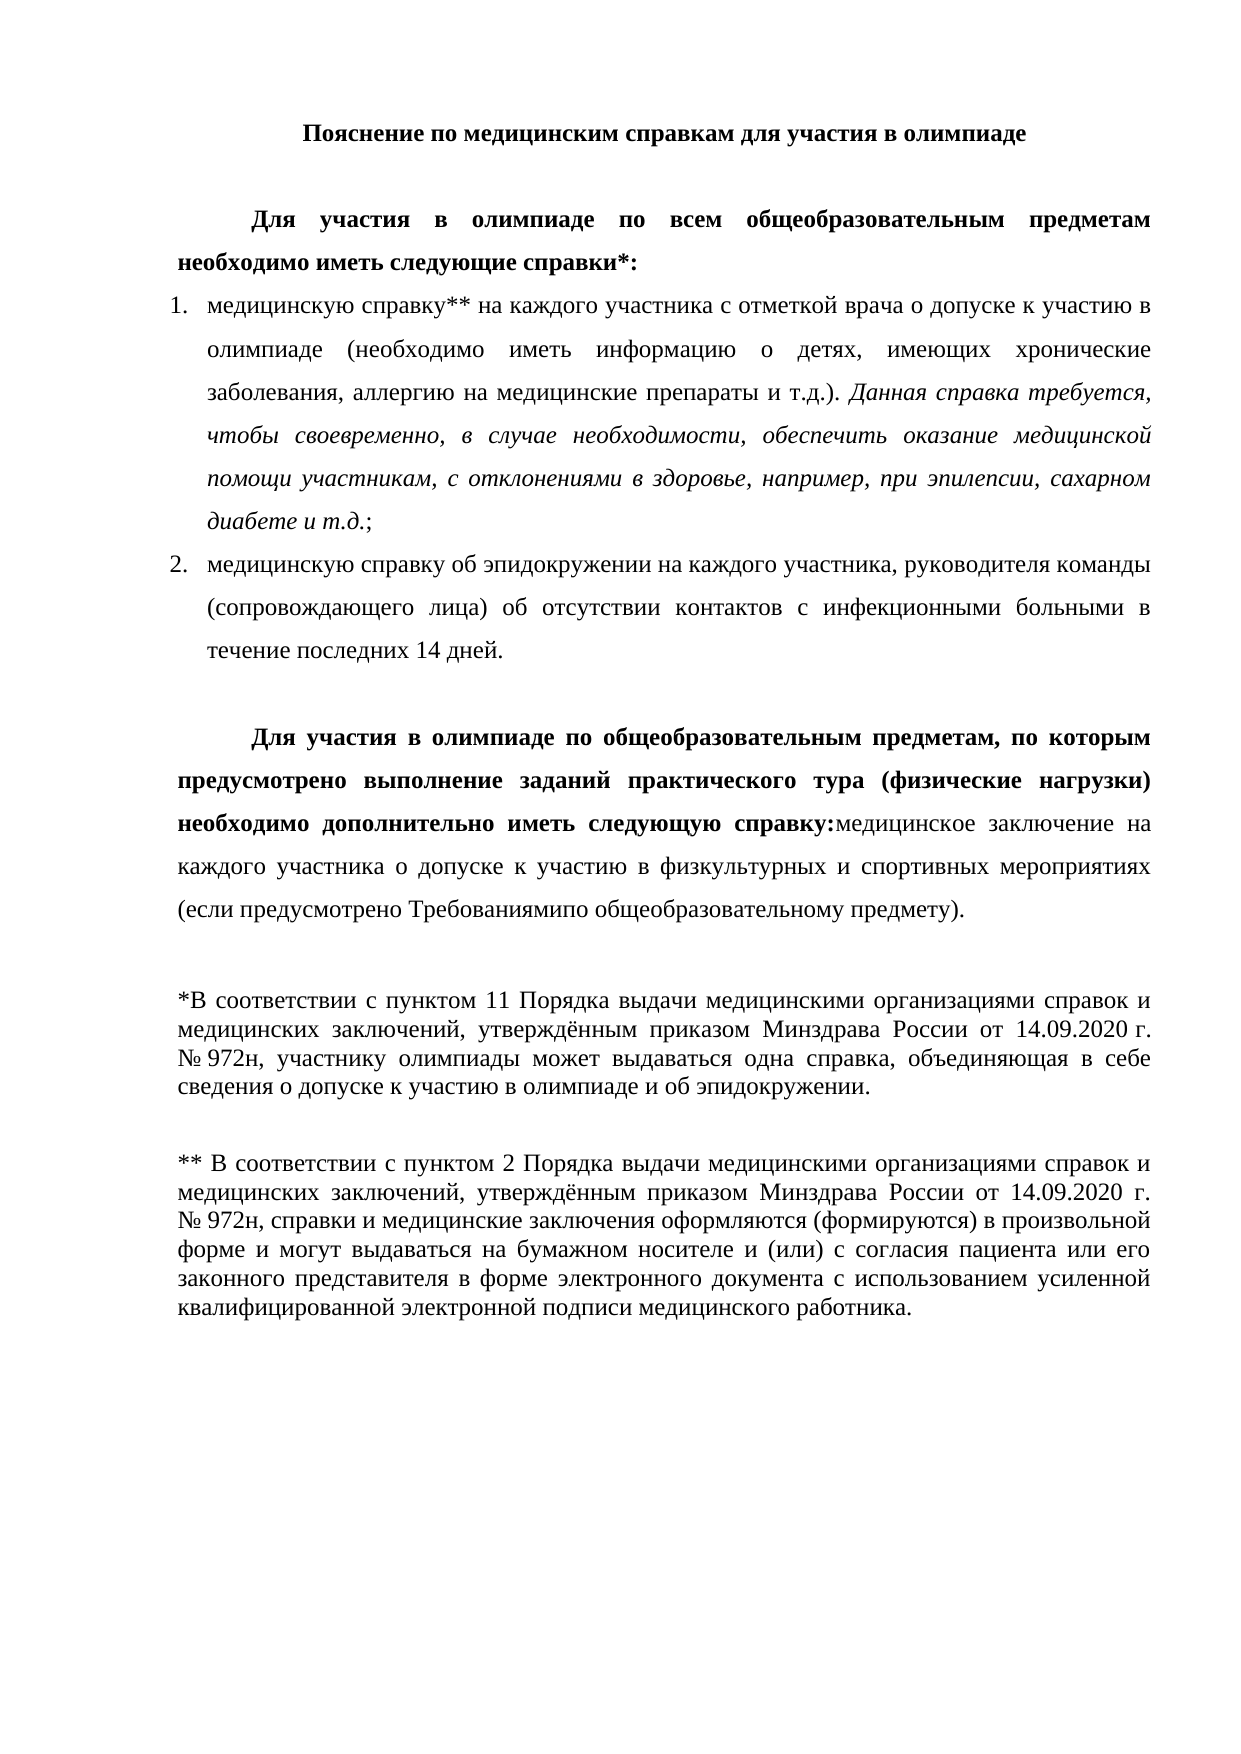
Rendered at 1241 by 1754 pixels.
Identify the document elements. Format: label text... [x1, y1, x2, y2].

text ** В соответствии с пунктом 2 Порядка выдачи медицинскими организациями справок и медицинских заключений, утверждённым приказом Минздрава России от 14.09.2020 г. № 972н, справки и медицинские заключения оформляются (формируются) в произвольной форме и могут выдаваться на бумажном носителе и (или) с согласия пациента или его законного представителя в форме электронного документа с использованием усиленной квалифицированной электронной подписи медицинского работника. [177, 1148, 1152, 1320]
list медицинскую справку об эпидокружении на каждого участника, руководителя команды (сопровождающего лица) об отсутствии контактов с инфекционными больными в течение последних 14 дней. [169, 549, 1152, 664]
text Пояснение по медицинским справкам для участия в олимпиаде [177, 118, 1152, 147]
text Для участия в олимпиаде по всем общеобразовательным предметам необходимо иметь следующие справки*: [177, 204, 1152, 276]
text Для участия в олимпиаде по общеобразовательным предметам, по которым предусмотрено выполнение заданий практического тура (физические нагрузки) необходимо дополнительно иметь следующую справку:медицинское заключение на каждого участника о допуске к участию в физкультурных и спортивных мероприятиях (если предусмотрено Требованиямипо общеобразовательному предмету). [177, 722, 1152, 923]
text *В соответствии с пунктом 11 Порядка выдачи медицинскими организациями справок и медицинских заключений, утверждённым приказом Минздрава России от 14.09.2020 г. № 972н, участнику олимпиады может выдаваться одна справка, объединяющая в себе сведения о допуске к участию в олимпиаде и об эпидокружении. [177, 985, 1152, 1100]
list медицинскую справку** на каждого участника с отметкой врача о допуске к участию в олимпиаде (необходимо иметь информацию о детях, имеющих хронические заболевания, аллергию на медицинские препараты и т.д.). Данная справка требуется, чтобы своевременно, в случае необходимости, обеспечить оказание медицинской помощи участникам, с отклонениями в здоровье, например, при эпилепсии, сахарном диабете и т.д.; [169, 291, 1152, 535]
